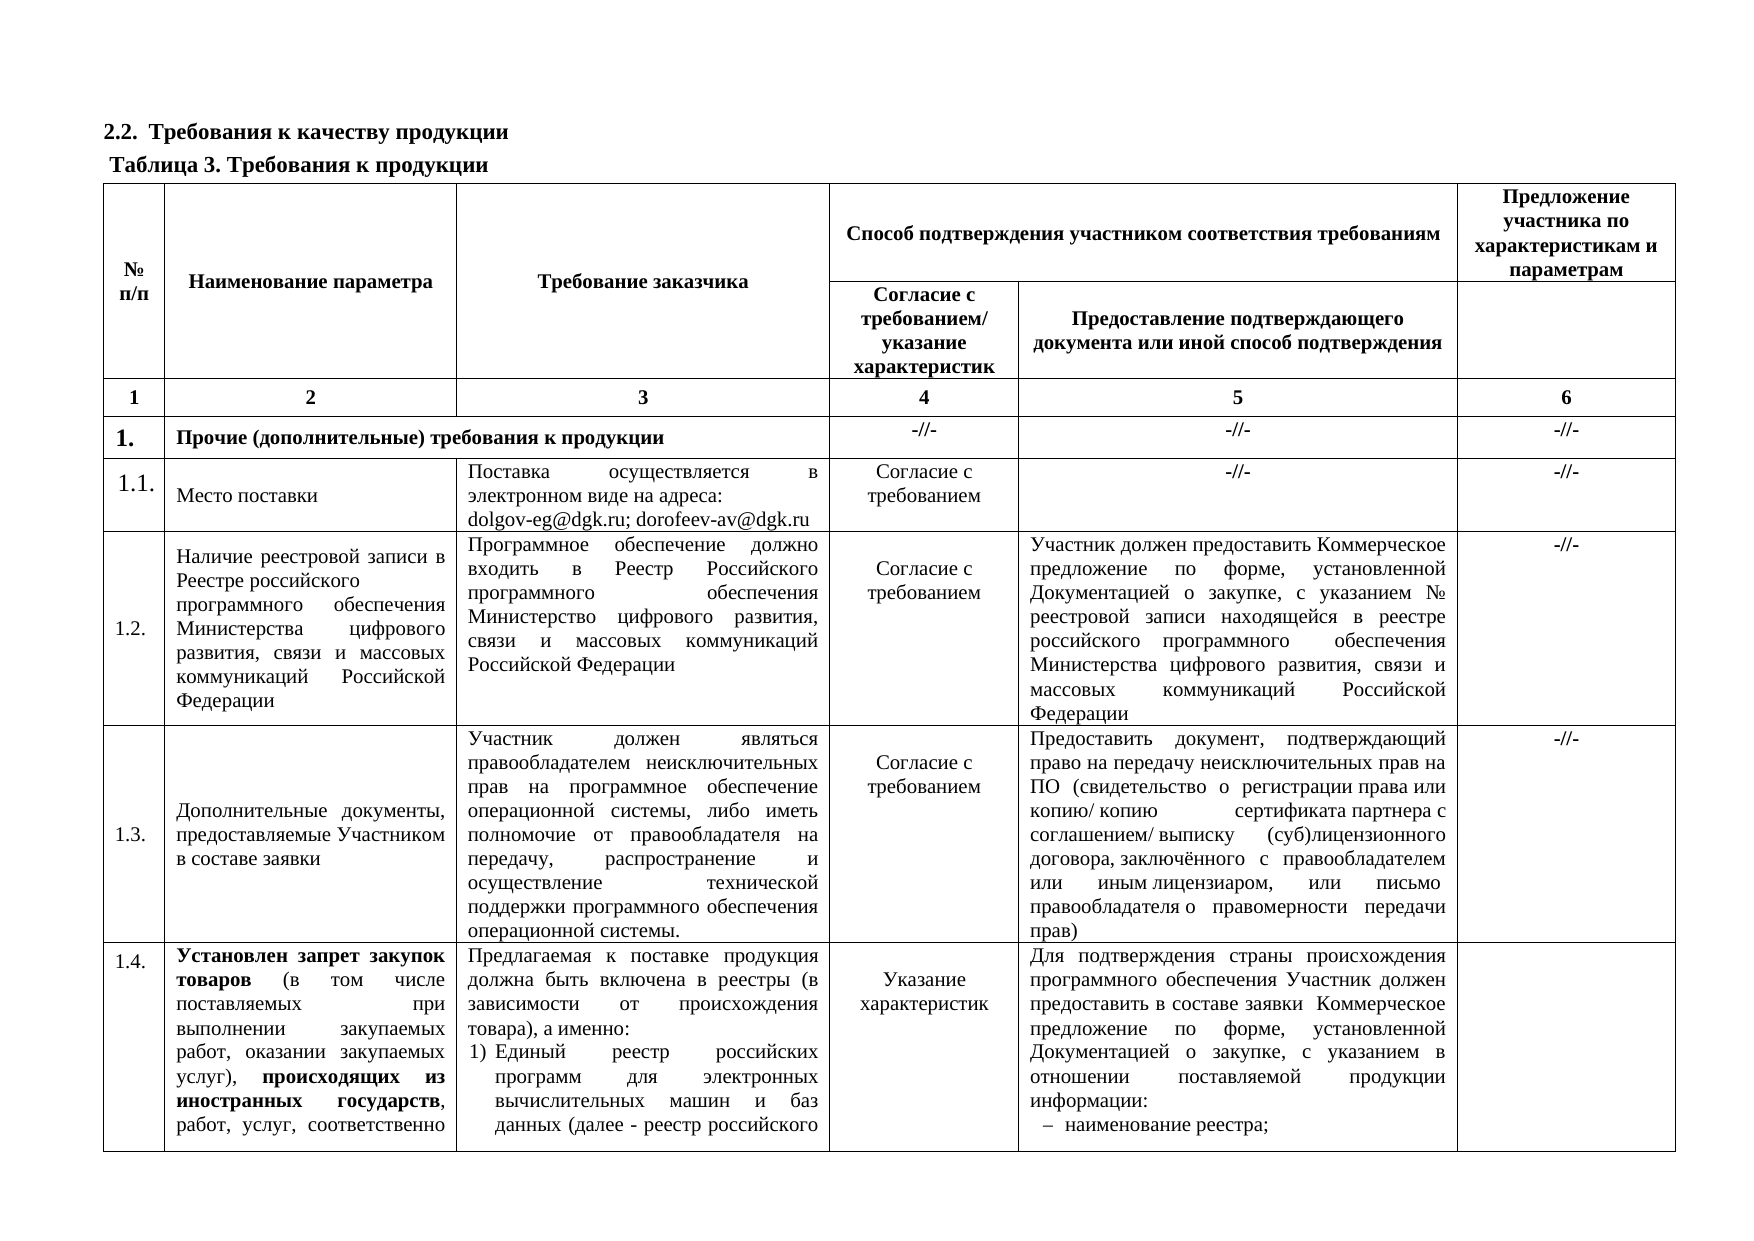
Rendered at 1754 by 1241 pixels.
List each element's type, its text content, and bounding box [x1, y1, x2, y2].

table_cell Программное обеспечение должно входить в Реестр Российского программного обеспечения Министерство цифрового развития, связи и массовых коммуникаций Российской Федерации [457, 532, 829, 724]
table_header Наименование параметра [165, 184, 456, 378]
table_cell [457, 943, 829, 1151]
table_cell Участник должен предоставить Коммерческое предложение по форме, установленной Документацией о закупке, с указанием № реестровой записи находящейся в реестре российского программного обеспечения Министерства цифрового развития, связи и массовых коммуникаций Российской Федерации [1019, 532, 1457, 724]
table_cell 1.2. [104, 532, 164, 724]
table_cell [1458, 943, 1675, 1151]
table_cell Предоставление подтверждающего документа или иной способ подтверждения [1019, 282, 1457, 378]
table_cell -//- [1458, 726, 1675, 942]
table_cell Место поставки [165, 459, 456, 531]
table_cell -//- [1019, 417, 1457, 458]
table_header № п/п [104, 184, 164, 378]
table_cell [1458, 282, 1675, 378]
table_cell 6 [1458, 379, 1675, 416]
table_header Способ подтверждения участником соответствия требованиям [830, 184, 1457, 281]
table_cell Согласие с требованием/ указание характеристик [830, 282, 1018, 378]
table_cell -//- [1458, 459, 1675, 531]
table_cell Согласие с требованием [830, 532, 1018, 724]
table_cell Согласие с требованием [830, 726, 1018, 942]
table_cell Дополнительные документы, предоставляемые Участником в составе заявки [165, 726, 456, 942]
table_cell Согласие с требованием [830, 459, 1018, 531]
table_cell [165, 943, 456, 1151]
table_header Предложение участника по характеристикам и параметрам [1458, 184, 1675, 281]
table_cell Поставка осуществляется в электронном виде на адреса: dolgov-eg@dgk.ru; dorofeev-av@dgk.ru [457, 459, 829, 531]
table_cell Предоставить документ, подтверждающий право на передачу неисключительных прав на ПО (свидетельство о регистрации права или копию/ копию сертификата партнера с соглашением/ выписку (суб)лицензионного договора, заключённого с правообладателем или иным лицензиаром, или письмо правообладателя о правомерности передачи прав) [1019, 726, 1457, 942]
table_cell 1.4. [104, 943, 164, 1151]
table_cell -//- [1019, 459, 1457, 531]
table_cell Прочие (дополнительные) требования к продукции [165, 417, 829, 458]
table_cell 2 [165, 379, 456, 416]
table_cell Участник должен являться правообладателем неисключительных прав на программное обеспечение операционной системы, либо иметь полномочие от правообладателя на передачу, распространение и осуществление технической поддержки программного обеспечения операционной системы. [457, 726, 829, 942]
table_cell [1019, 943, 1457, 1151]
table_cell -//- [1458, 417, 1675, 458]
table_cell -//- [830, 417, 1018, 458]
subtitle Требования к качеству продукции [103, 118, 1636, 144]
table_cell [830, 943, 1018, 1151]
table_cell 1 [104, 379, 164, 416]
table_cell [104, 417, 164, 458]
table_header Требование заказчика [457, 184, 829, 378]
table_cell 5 [1019, 379, 1457, 416]
table_cell 4 [830, 379, 1018, 416]
table_cell Наличие реестровой записи в Реестре российского программного обеспечения Министерства цифрового развития, связи и массовых коммуникаций Российской Федерации [165, 532, 456, 724]
table_cell -//- [1458, 532, 1675, 724]
table_cell 3 [457, 379, 829, 416]
subtitle Таблица 3. Требования к продукции [103, 151, 1636, 177]
table_cell [104, 459, 164, 531]
table_cell 1.3. [104, 726, 164, 942]
